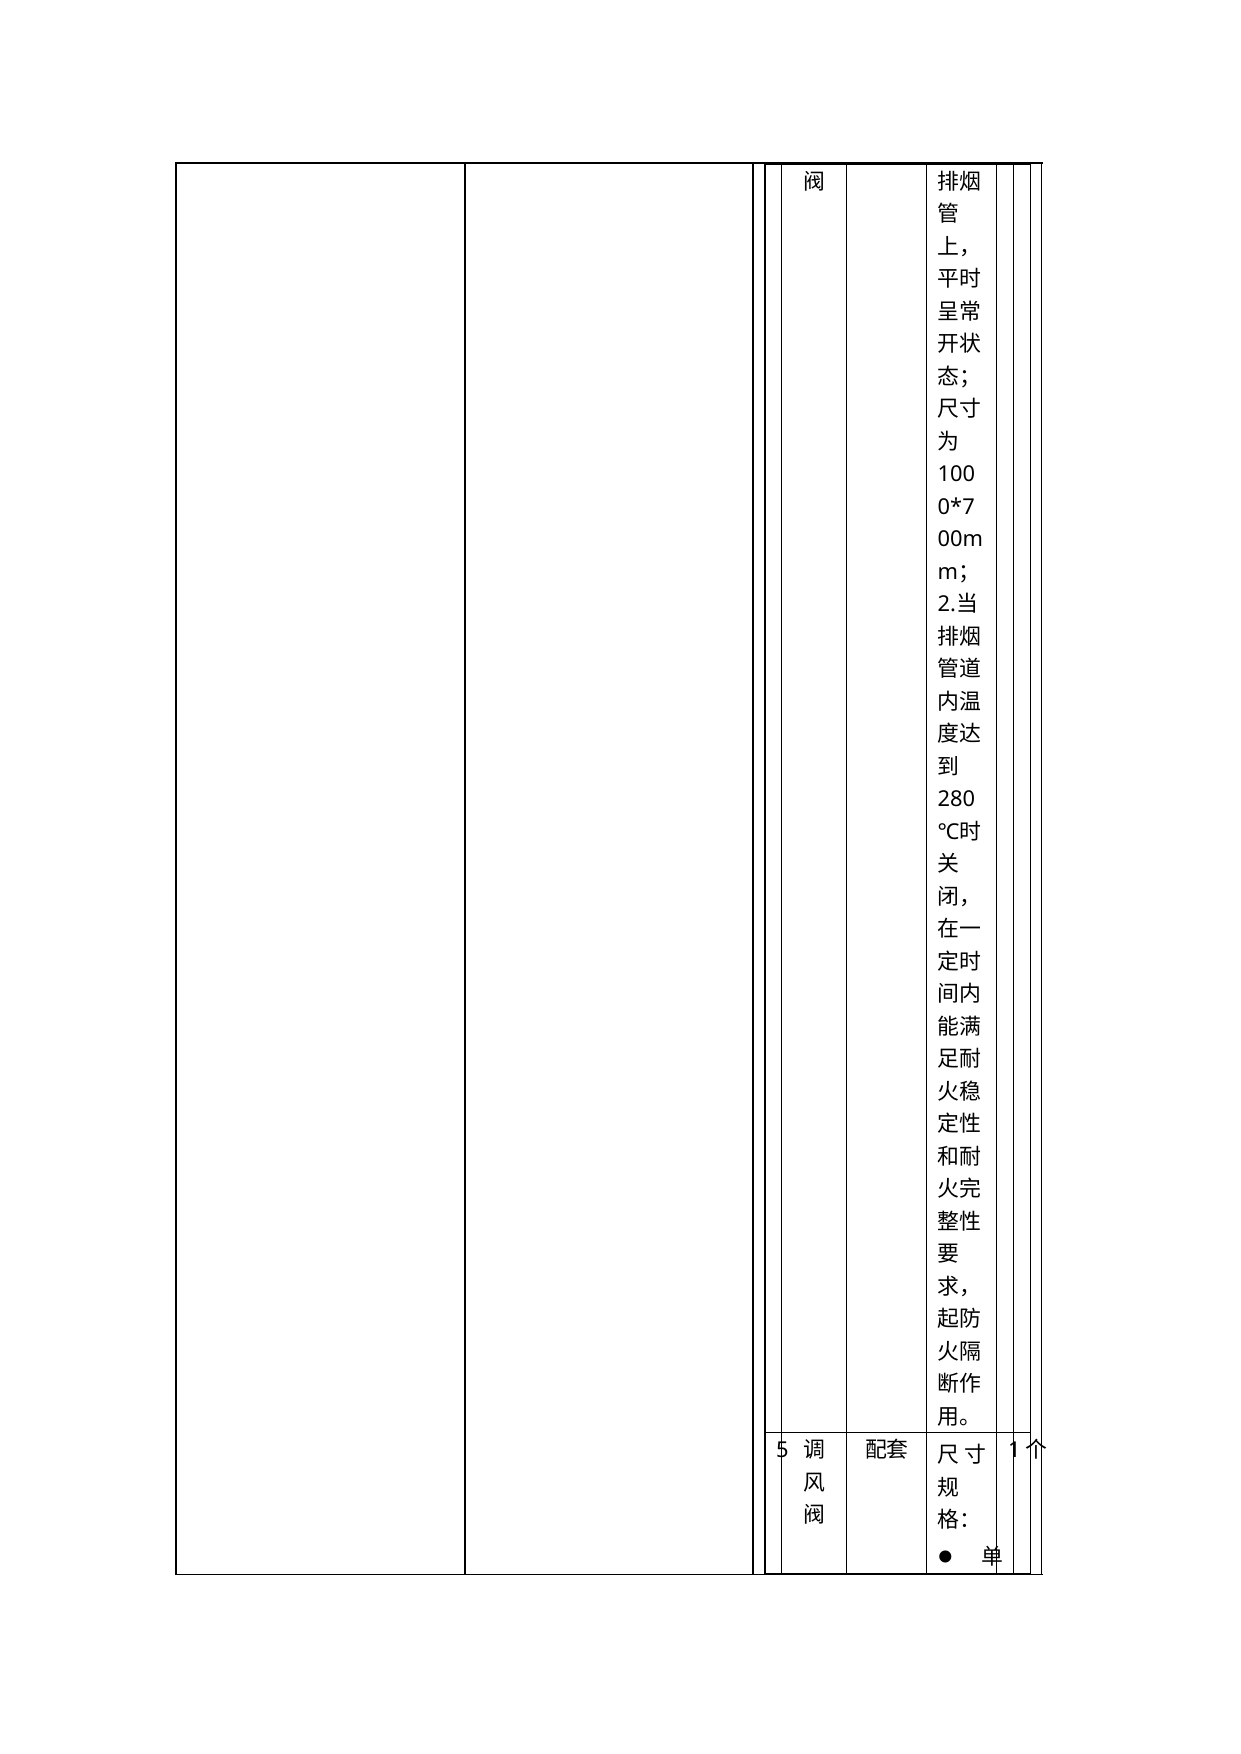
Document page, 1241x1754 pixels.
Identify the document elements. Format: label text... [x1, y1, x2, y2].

table_cell [997, 165, 1013, 1432]
table_cell [927, 1433, 996, 1573]
table_cell [754, 164, 764, 1573]
table_cell [466, 164, 752, 1573]
table_cell [847, 165, 926, 1432]
table_cell [766, 1433, 781, 1573]
table_cell [997, 1433, 1013, 1573]
table_cell [847, 1433, 926, 1573]
table_cell [1031, 164, 1041, 1444]
table_cell [782, 165, 846, 1432]
table_cell [1014, 1433, 1030, 1573]
table_cell [1014, 165, 1030, 1432]
table_cell [927, 165, 996, 1432]
table_cell 1 [177, 164, 464, 1573]
table_cell [766, 165, 781, 1432]
table_cell [782, 1433, 846, 1573]
table_cell [1031, 1442, 1041, 1573]
